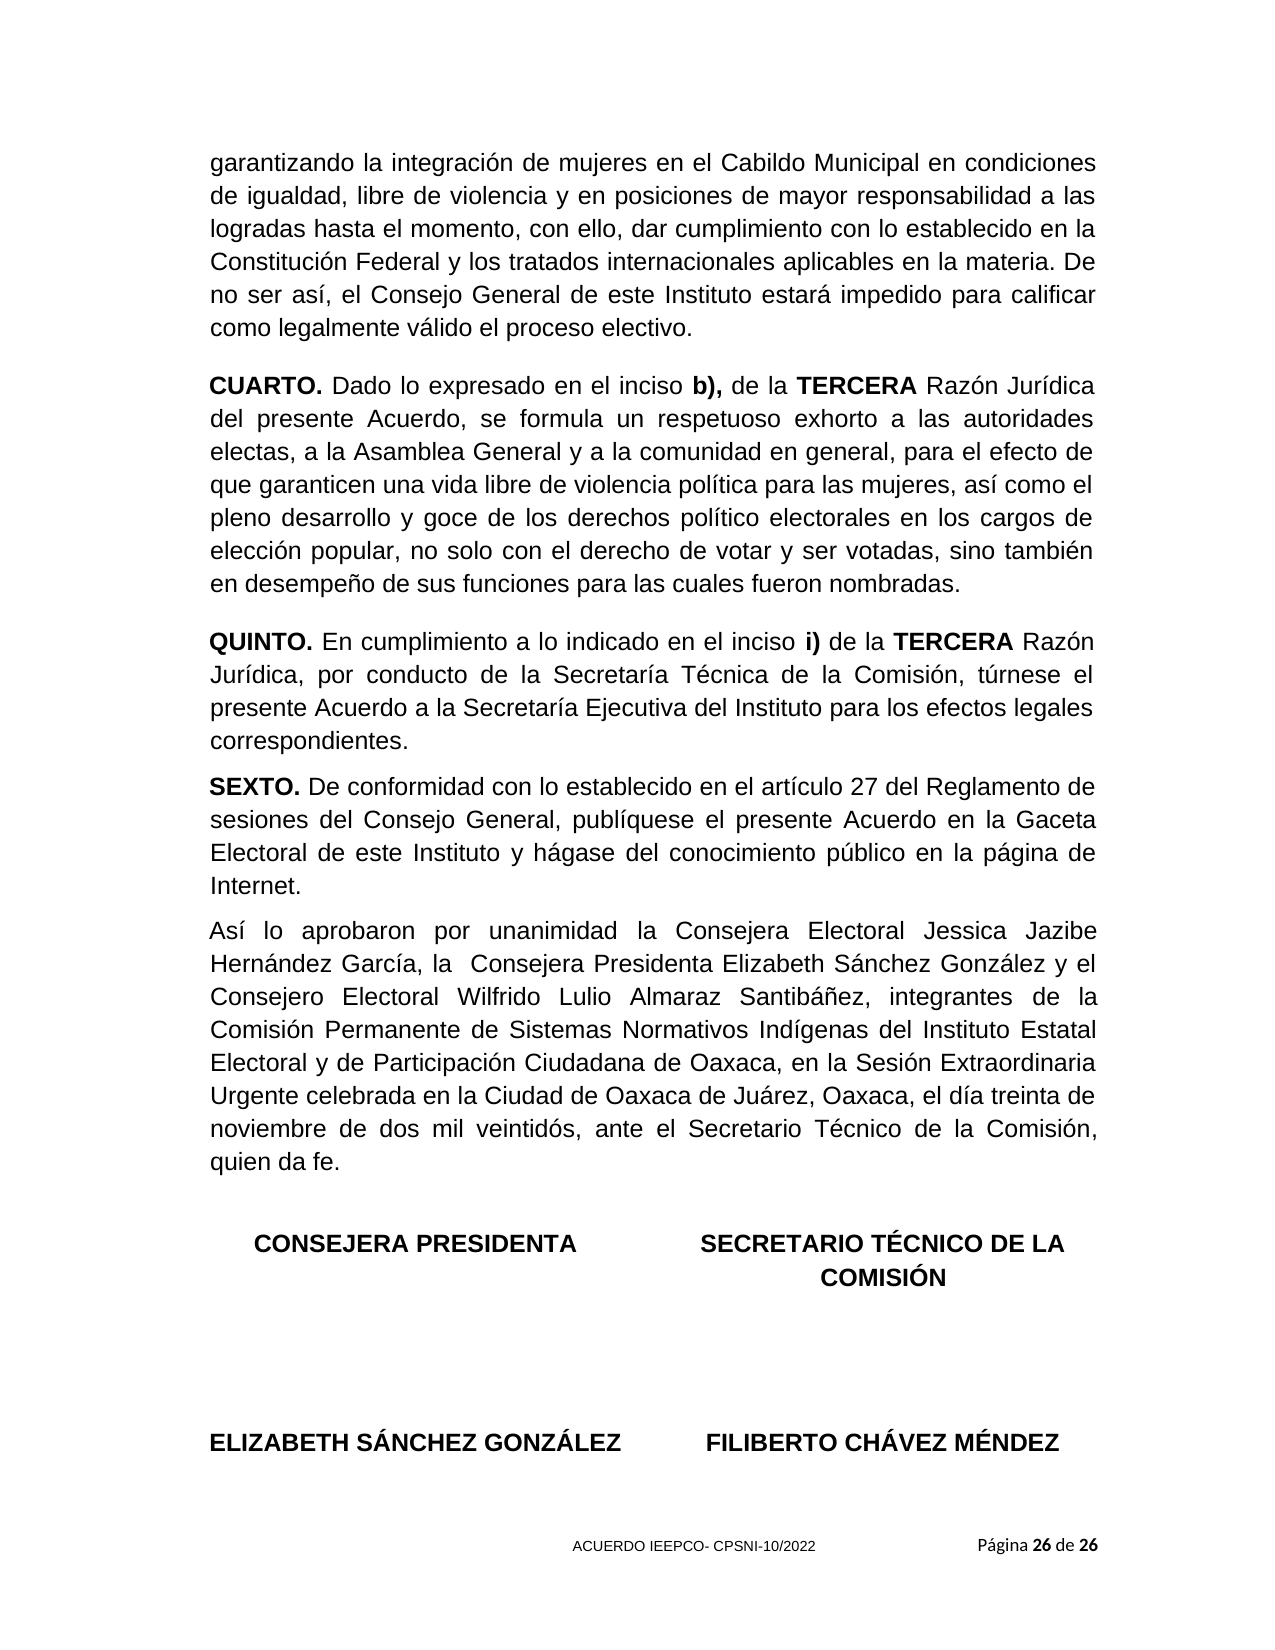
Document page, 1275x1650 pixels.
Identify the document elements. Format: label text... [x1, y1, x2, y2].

text Así lo aprobaron por unanimidad la Consejera Electoral Jessica Jazibe Hernández García, la Consejera Presidenta Elizabeth Sánchez González y el Consejero Electoral Wilfrido Lulio Almaraz Santibáñez, integrantes de la Comisión Permanente de Sistemas Normativos Indígenas del Instituto Estatal Electoral y de Participación Ciudadana de Oaxaca, en la Sesión Extraordinaria Urgente celebrada en la Ciudad de Oaxaca de Juárez, Oaxaca, el día treinta de noviembre de dos mil veintidós, ante el Secretario Técnico de la Comisión, quien da fe. [209, 916, 1098, 1176]
text QUINTO. En cumplimiento a lo indicado en el inciso i) de la TERCERA Razón Jurídica, por conducto de la Secretaría Técnica de la Comisión, túrnese el presente Acuerdo a la Secretaría Ejecutiva del Instituto para los efectos legales correspondientes. [209, 627, 1095, 755]
text CUARTO. Dado lo expresado en el inciso b), de la TERCERA Razón Jurídica del presente Acuerdo, se formula un respetuoso exhorto a las autoridades electas, a la Asamblea General y a la comunidad en general, para el efecto de que garanticen una vida libre de violencia política para las mujeres, así como el pleno desarrollo y goce de los derechos político electorales en los cargos de elección popular, no solo con el derecho de votar y ser votadas, sino también en desempeño de sus funciones para las cuales fueron nombradas. [209, 371, 1095, 598]
table_header CONSEJERA PRESIDENTA ELIZABETH SÁNCHEZ GONZÁLEZ [162, 1230, 637, 1460]
table_header SECRETARIO TÉCNICO DE LA COMISIÓN FILIBERTO CHÁVEZ MÉNDEZ [637, 1230, 1097, 1460]
text SEXTO. De conformidad con lo establecido en el artículo 27 del Reglamento de sesiones del Consejo General, publíquese el presente Acuerdo en la Gaceta Electoral de este Instituto y hágase del conocimiento público en la página de Internet. [209, 772, 1098, 899]
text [209, 148, 1098, 342]
